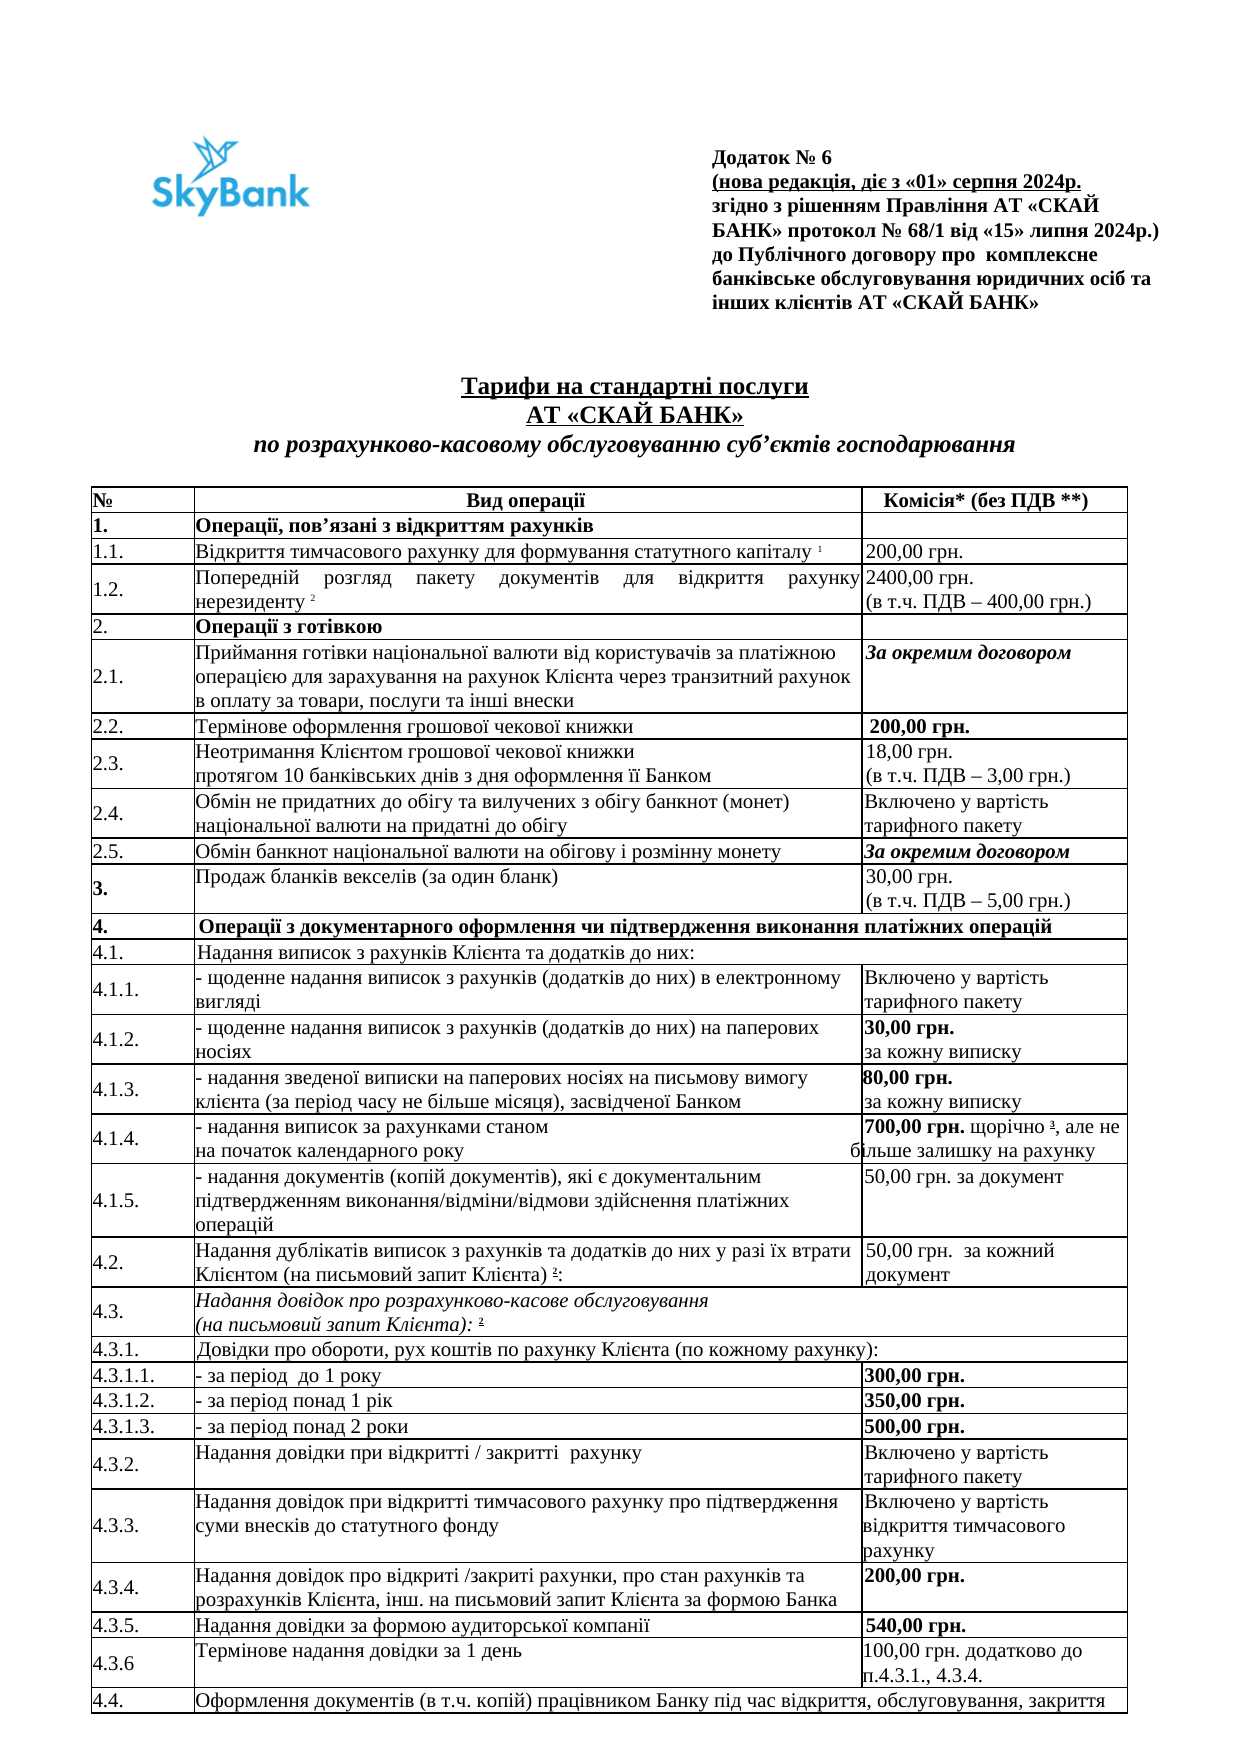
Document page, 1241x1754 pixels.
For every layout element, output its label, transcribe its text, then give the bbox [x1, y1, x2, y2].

table_cell 2.3. [92, 740, 194, 787]
table_cell 50,00 грн. за документ [863, 1164, 1127, 1236]
table_cell Операції, пов’язані з відкриттям рахунків [195, 513, 861, 537]
text Додаток № 6 [712, 145, 1169, 169]
table_cell Неотримання Клієнтом грошової чекової книжки протягом 10 банківських днів з дня оформлення її Банком [195, 740, 861, 787]
table_cell Термінове оформлення грошової чекової книжки [195, 714, 861, 738]
table_cell 80,00 грн. за кожну виписку [863, 1065, 1127, 1113]
table_cell - за період понад 2 роки [195, 1414, 861, 1438]
table_cell Обмін не придатних до обігу та вилучених з обігу банкнот (монет) національної валюти на придатні до обігу [195, 789, 861, 837]
table_cell 1.2. [92, 565, 194, 613]
table_cell - надання зведеної виписки на паперових носіях на письмову вимогу клієнта (за період часу не більше місяця), засвідченої Банком [195, 1065, 861, 1113]
table_cell 50,00 грн. за кожний документ [863, 1238, 1127, 1286]
table_cell Надання довідки при відкритті / закритті рахунку [195, 1440, 861, 1488]
table_cell 4.1. [92, 940, 194, 964]
table_cell 4.1.5. [92, 1164, 194, 1236]
table_cell Приймання готівки національної валюти від користувачів за платіжною операцією для зарахування на рахунок Клієнта через транзитний рахунок в оплату за товари, послуги та інші внески [195, 640, 861, 712]
table_cell 4.3.1.1. [92, 1363, 194, 1387]
table_cell За окремим договором [863, 640, 1127, 712]
table_cell 200,00 грн. [863, 1563, 1127, 1611]
table_cell Включено у вартість тарифного пакету [863, 965, 1127, 1013]
table_cell 4.1.4. [92, 1115, 194, 1162]
table_cell 4.1.2. [92, 1015, 194, 1063]
table_cell 4.3.5. [92, 1613, 194, 1637]
table_cell - за період до 1 року [195, 1363, 861, 1387]
table_cell 700,00 грн. щорічно 3, але не більше залишку на рахунку [863, 1115, 1127, 1162]
table_cell 1.1. [92, 539, 194, 563]
table_cell 300,00 грн. [863, 1363, 1127, 1387]
table_header Комісія* (без ПДВ **) [863, 488, 1127, 512]
text по розрахунково-касовому обслуговуванню суб’єктів господарювання [106, 429, 1169, 457]
table_cell 30,00 грн. за кожну виписку [863, 1015, 1127, 1063]
text згідно з рішенням Правління АТ «СКАЙ БАНК» протокол № 68/1 від «15» липня 2024р.) до Публічного договору про комплексне банківське обслуговування юридичних осіб та інших клієнтів АТ «СКАЙ БАНК» [712, 193, 1169, 314]
table_cell Операції з документарного оформлення чи підтвердження виконання платіжних операцій [195, 914, 1127, 938]
table_cell Продаж бланків векселів (за один бланк) [195, 865, 861, 912]
table_cell Довідки про обороти, рух коштів по рахунку Клієнта (по кожному рахунку): [195, 1337, 1127, 1361]
table_cell 18,00 грн. (в т.ч. ПДВ – 3,00 грн.) [863, 740, 1127, 787]
table_cell 4.3.6 [92, 1638, 194, 1687]
table_cell 3. [92, 865, 194, 912]
text АТ «СКАЙ БАНК» [106, 400, 1169, 429]
table_cell 4.3.1.3. [92, 1414, 194, 1438]
table_cell 2. [92, 615, 194, 638]
text (нова редакція, діє з «01» серпня 2024р. [712, 169, 1169, 193]
table_cell Включено у вартість відкриття тимчасового рахунку [863, 1490, 1127, 1562]
table_cell 4.3.3. [92, 1490, 194, 1562]
table_cell 2.4. [92, 789, 194, 837]
table_cell 4.2. [92, 1238, 194, 1286]
table_cell Операції з готівкою [195, 615, 861, 638]
table_cell 4.1.3. [92, 1065, 194, 1113]
table_cell - щоденне надання виписок з рахунків (додатків до них) в електронному вигляді [195, 965, 861, 1013]
table_cell 200,00 грн. [863, 539, 1127, 563]
table_cell 200,00 грн. [863, 714, 1127, 738]
table_cell 30,00 грн. (в т.ч. ПДВ – 5,00 грн.) [863, 865, 1127, 912]
table_cell [863, 615, 1127, 638]
table_cell Відкриття тимчасового рахунку для формування статутного капіталу 1 [195, 539, 861, 563]
table_cell 100,00 грн. додатково до п.4.3.1., 4.3.4. [863, 1638, 1127, 1687]
table_cell 500,00 грн. [863, 1414, 1127, 1438]
table_cell 350,00 грн. [863, 1388, 1127, 1412]
text Тарифи на стандартні послуги [106, 371, 1169, 400]
table_cell 4.4. [92, 1688, 194, 1712]
table_cell Надання довідок про розрахунково-касове обслуговування (на письмовий запит Клієнта): 2 [195, 1288, 1127, 1336]
table_cell Включено у вартість тарифного пакету [863, 789, 1127, 837]
table_cell 2400,00 грн. (в т.ч. ПДВ – 400,00 грн.) [863, 565, 1127, 613]
table_cell 540,00 грн. [863, 1613, 1127, 1637]
table_cell 4.3. [92, 1288, 194, 1336]
table_cell Термінове надання довідки за 1 день [195, 1638, 861, 1687]
table_cell - надання документів (копій документів), які є документальним підтвердженням виконання/відміни/відмови здійснення платіжних операцій [195, 1164, 861, 1236]
table_cell 1. [92, 513, 194, 537]
table_cell 4.3.4. [92, 1563, 194, 1611]
table_cell [863, 513, 1127, 537]
table_cell - щоденне надання виписок з рахунків (додатків до них) на паперових носіях [195, 1015, 861, 1063]
table_cell Надання довідок про відкриті /закриті рахунки, про стан рахунків та розрахунків Клієнта, інш. на письмовий запит Клієнта за формою Банка [195, 1563, 861, 1611]
table_cell 2.2. [92, 714, 194, 738]
table_cell 2.5. [92, 839, 194, 863]
table_cell 4.3.2. [92, 1440, 194, 1488]
table_cell - надання виписок за рахунками станом на початок календарного року [195, 1115, 861, 1162]
table_cell Включено у вартість тарифного пакету [863, 1440, 1127, 1488]
table_cell 4.1.1. [92, 965, 194, 1013]
table_cell За окремим договором [863, 839, 1127, 863]
table_cell 4.3.1. [92, 1337, 194, 1361]
table_cell 4. [92, 914, 194, 938]
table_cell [195, 1688, 1127, 1712]
picture [132, 125, 340, 229]
table_cell Обмін банкнот національної валюти на обігову і розмінну монету [195, 839, 861, 863]
table_cell Надання виписок з рахунків Клієнта та додатків до них: [195, 940, 1127, 964]
table_cell - за період понад 1 рік [195, 1388, 861, 1412]
table_cell Надання дублікатів виписок з рахунків та додатків до них у разі їх втрати Клієнтом (на письмовий запит Клієнта) 2: [195, 1238, 861, 1286]
table_header Вид операції [195, 488, 861, 512]
table_cell 2.1. [92, 640, 194, 712]
table_cell Надання довідки за формою аудиторської компанії [195, 1613, 861, 1637]
table_cell Попередній розгляд пакету документів для відкриття рахунку нерезиденту 2 [195, 565, 861, 613]
table_cell 4.3.1.2. [92, 1388, 194, 1412]
table_cell Надання довідок при відкритті тимчасового рахунку про підтвердження суми внесків до статутного фонду [195, 1490, 861, 1562]
table_header № [92, 488, 194, 512]
